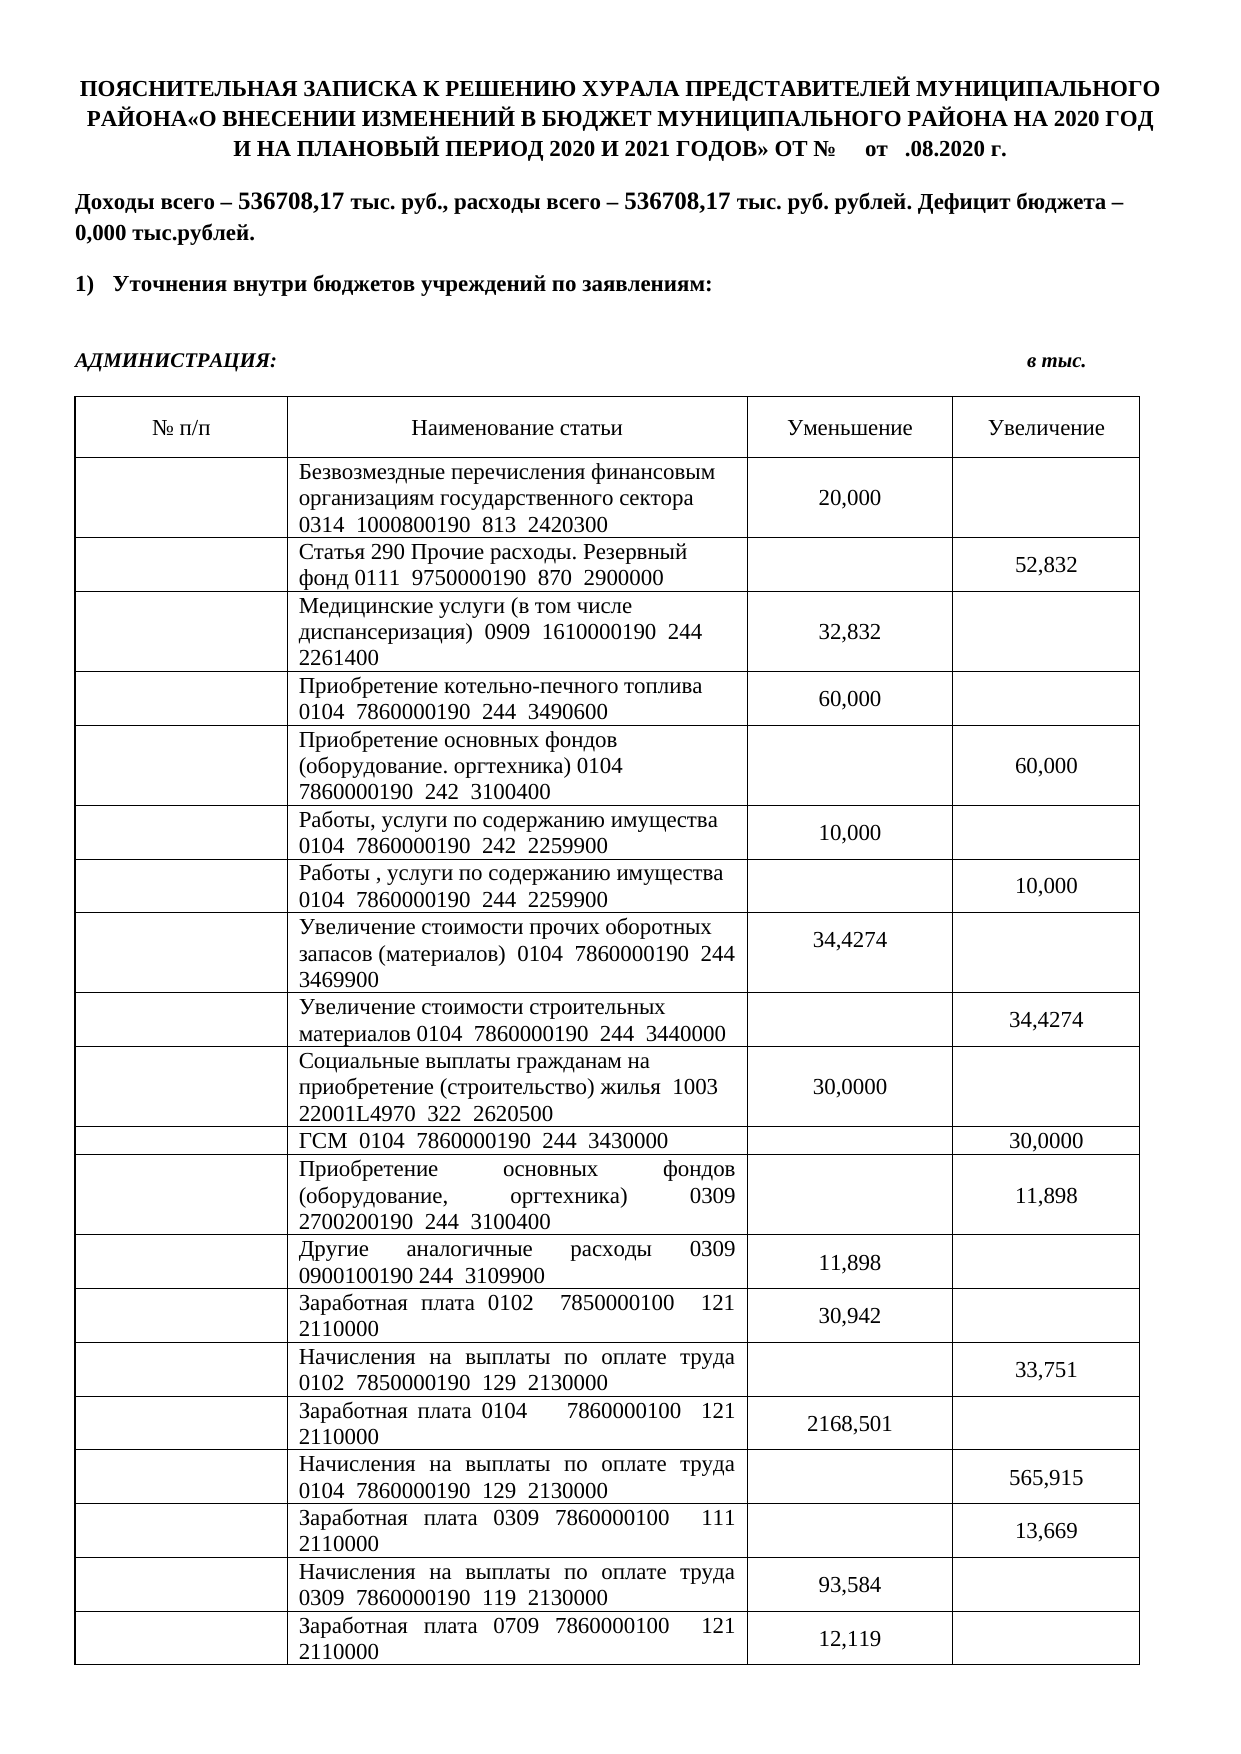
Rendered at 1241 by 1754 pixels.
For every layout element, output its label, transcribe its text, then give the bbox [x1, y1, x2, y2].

table_cell [76, 993, 287, 1046]
table_cell [748, 1450, 952, 1503]
table_cell 13,669 [953, 1504, 1139, 1557]
table_cell Работы , услуги по содержанию имущества 0104 7860000190 244 2259900 [288, 860, 747, 912]
table_cell Безвозмездные перечисления финансовым организациям государственного сектора 0314 1000800190 813 2420300 [288, 458, 747, 537]
table_cell [76, 1397, 287, 1449]
table_cell [953, 1558, 1139, 1611]
table_cell [76, 1450, 287, 1503]
text Доходы всего – 536708,17 тыс. руб., расходы всего – 536708,17 тыс. руб. рублей. Дефицит бюджета – 0,000 тыс.рублей. [75, 186, 1165, 245]
table_cell [953, 1612, 1139, 1664]
table_cell [76, 1235, 287, 1288]
table_cell 34,4274 [748, 913, 952, 992]
table_cell 10,000 [748, 806, 952, 858]
table_header № п/п [76, 397, 287, 457]
table_header Увеличение [953, 397, 1139, 457]
table_cell 60,000 [953, 726, 1139, 805]
list Уточнения внутри бюджетов учреждений по заявлениям: [75, 270, 1165, 296]
table_cell Начисления на выплаты по оплате труда 0309 7860000190 119 2130000 [288, 1558, 747, 1611]
table_cell [76, 672, 287, 724]
table_cell 20,000 [748, 458, 952, 537]
table_cell [76, 458, 287, 537]
table_cell [953, 1235, 1139, 1288]
table_cell [76, 592, 287, 671]
table_cell Заработная плата 0102 7850000100 121 2110000 [288, 1289, 747, 1342]
table_cell 11,898 [953, 1155, 1139, 1234]
table_cell [748, 1504, 952, 1557]
table_cell 93,584 [748, 1558, 952, 1611]
table_cell [76, 1558, 287, 1611]
table_cell 30,0000 [953, 1127, 1139, 1154]
table_cell 60,000 [748, 672, 952, 724]
table_cell [76, 1504, 287, 1557]
table_cell [953, 1289, 1139, 1342]
table_cell Приобретение основных фондов (оборудование, оргтехника) 0309 2700200190 244 3100400 [288, 1155, 747, 1234]
table_cell 30,0000 [748, 1047, 952, 1126]
table_cell [76, 1343, 287, 1396]
table_cell Другие аналогичные расходы 0309 0900100190 244 3109900 [288, 1235, 747, 1288]
table_cell [953, 458, 1139, 537]
table_cell 33,751 [953, 1343, 1139, 1396]
table_cell [748, 1343, 952, 1396]
table_cell [748, 1155, 952, 1234]
table_cell [76, 1047, 287, 1126]
table_cell Увеличение стоимости строительных материалов 0104 7860000190 244 3440000 [288, 993, 747, 1046]
table_cell [76, 1155, 287, 1234]
table_cell 2168,501 [748, 1397, 952, 1449]
table_cell 52,832 [953, 538, 1139, 591]
table_cell [748, 860, 952, 912]
table_cell 34,4274 [953, 993, 1139, 1046]
table_cell [748, 1127, 952, 1154]
table_cell [953, 913, 1139, 992]
table_cell Начисления на выплаты по оплате труда 0102 7850000190 129 2130000 [288, 1343, 747, 1396]
table_cell [76, 1612, 287, 1664]
table_header Уменьшение [748, 397, 952, 457]
table_cell [953, 806, 1139, 858]
table_cell Увеличение стоимости прочих оборотных запасов (материалов) 0104 7860000190 244 3469900 [288, 913, 747, 992]
table_cell [76, 806, 287, 858]
table_cell Начисления на выплаты по оплате труда 0104 7860000190 129 2130000 [288, 1450, 747, 1503]
table_cell [76, 1127, 287, 1154]
table_cell 32,832 [748, 592, 952, 671]
table_cell [953, 1047, 1139, 1126]
table_cell [748, 726, 952, 805]
table_cell [76, 726, 287, 805]
table_cell [76, 860, 287, 912]
table_cell [748, 538, 952, 591]
table_cell [76, 913, 287, 992]
table_cell [748, 993, 952, 1046]
table_cell [953, 592, 1139, 671]
table_cell ГСМ 0104 7860000190 244 3430000 [288, 1127, 747, 1154]
table_cell Работы, услуги по содержанию имущества 0104 7860000190 242 2259900 [288, 806, 747, 858]
table_cell Заработная плата 0309 7860000100 111 2110000 [288, 1504, 747, 1557]
table_cell [76, 538, 287, 591]
table_header Наименование статьи [288, 397, 747, 457]
table_cell [953, 672, 1139, 724]
table_cell Социальные выплаты гражданам на приобретение (строительство) жилья 1003 22001L4970 322 2620500 [288, 1047, 747, 1126]
table_cell 30,942 [748, 1289, 952, 1342]
table_cell Приобретение котельно-печного топлива 0104 7860000190 244 3490600 [288, 672, 747, 724]
table_cell Статья 290 Прочие расходы. Резервный фонд 0111 9750000190 870 2900000 [288, 538, 747, 591]
text ПОЯСНИТЕЛЬНАЯ ЗАПИСКА К РЕШЕНИЮ ХУРАЛА ПРЕДСТАВИТЕЛЕЙ МУНИЦИПАЛЬНОГО РАЙОНА«О ВНЕСЕНИИ ИЗМЕНЕНИЙ В БЮДЖЕТ МУНИЦИПАЛЬНОГО РАЙОНА НА 2020 ГОД И НА ПЛАНОВЫЙ ПЕРИОД 2020 И 2021 ГОДОВ» ОТ № от .08.2020 г. [75, 75, 1165, 162]
text АДМИНИСТРАЦИЯ: в тыс. [75, 347, 1165, 372]
table_cell Медицинские услуги (в том числе диспансеризация) 0909 1610000190 244 2261400 [288, 592, 747, 671]
table_cell [76, 1289, 287, 1342]
table_cell 10,000 [953, 860, 1139, 912]
table_cell Приобретение основных фондов (оборудование. оргтехника) 0104 7860000190 242 3100400 [288, 726, 747, 805]
table_cell 12,119 [748, 1612, 952, 1664]
table_cell 565,915 [953, 1450, 1139, 1503]
table_cell 11,898 [748, 1235, 952, 1288]
table_cell Заработная плата 0104 7860000100 121 2110000 [288, 1397, 747, 1449]
table_cell [953, 1397, 1139, 1449]
table_cell Заработная плата 0709 7860000100 121 2110000 [288, 1612, 747, 1664]
